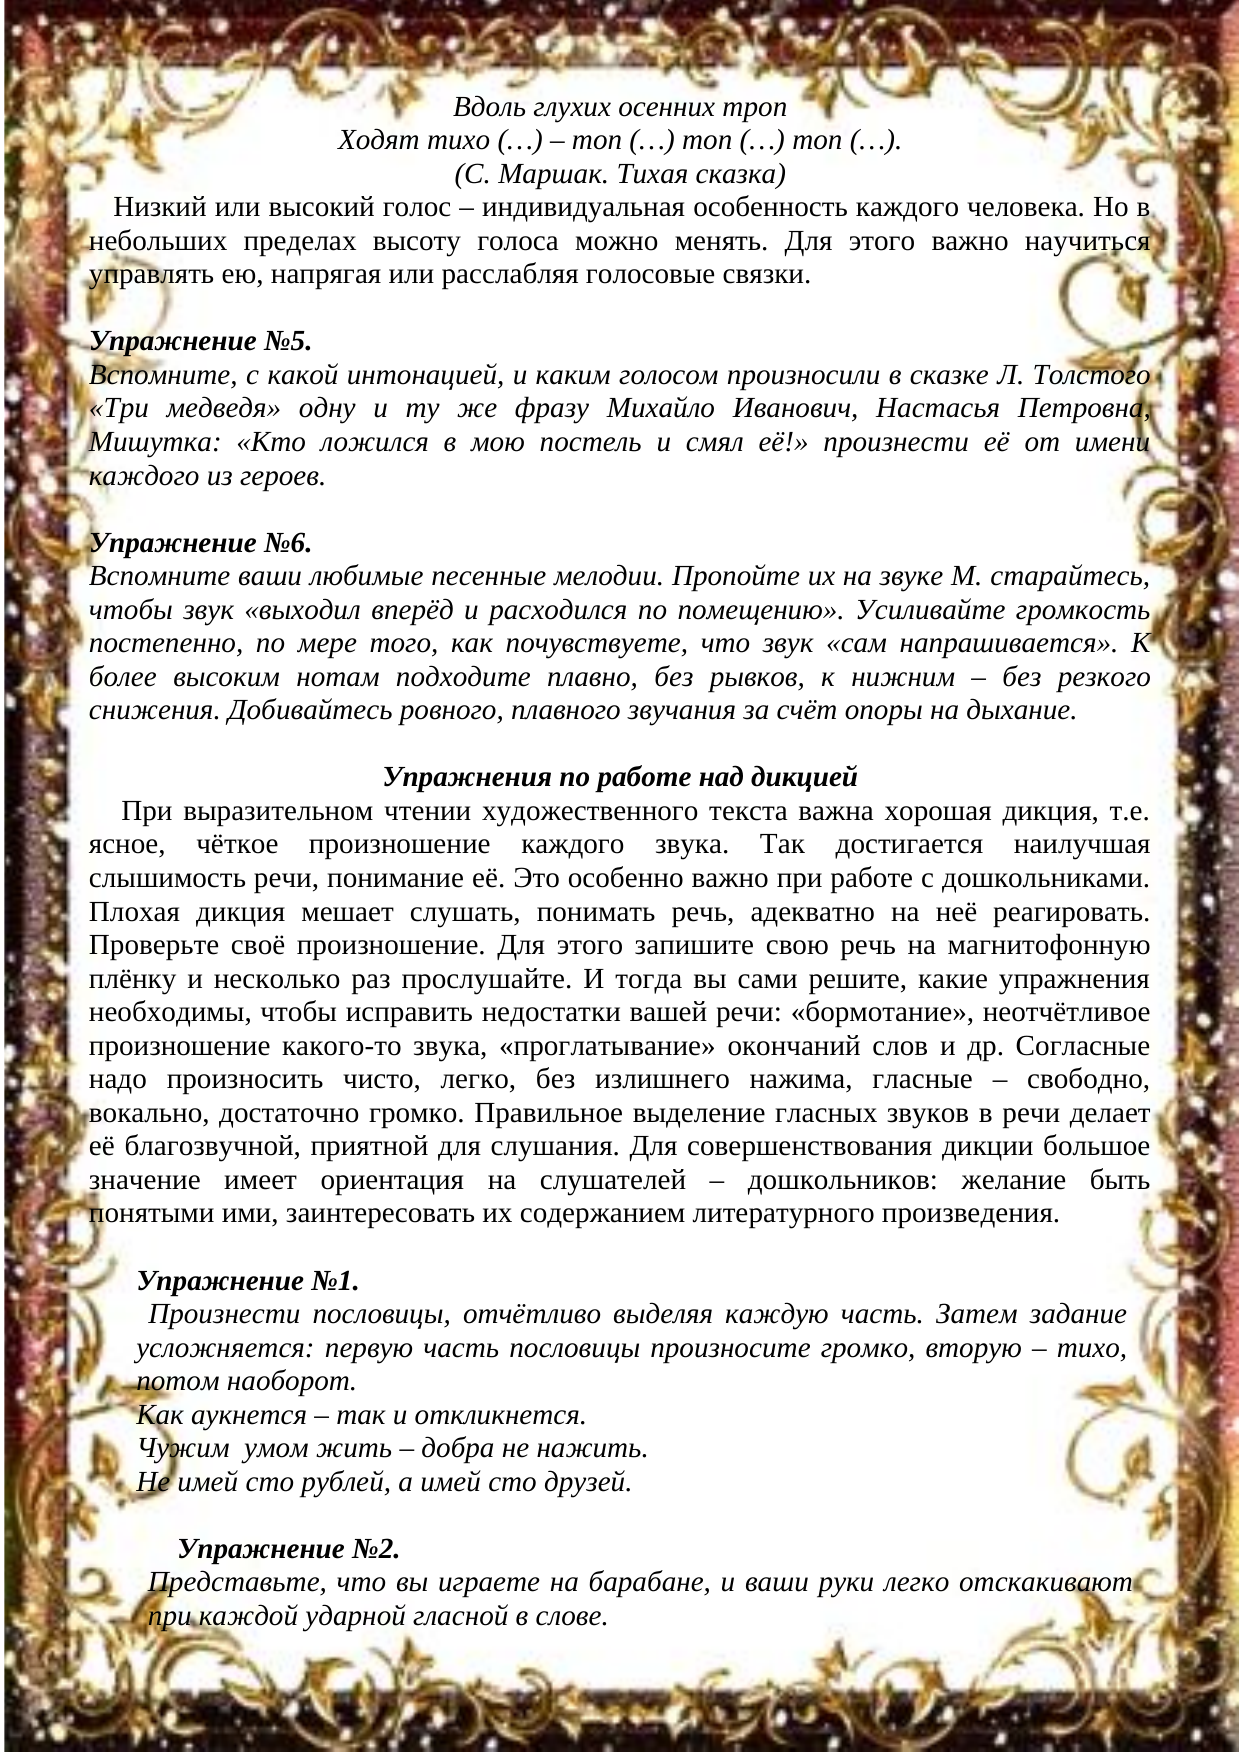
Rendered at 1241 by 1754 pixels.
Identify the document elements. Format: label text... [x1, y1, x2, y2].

picture [4, 0, 1239, 1752]
text Упражнение №1. [136, 1263, 1128, 1296]
text Как аукнется – так и откликнется. [136, 1397, 1128, 1430]
text При выразительном чтении художественного текста важна хорошая дикция, т.е. ясное, чёткое произношение каждого звука. Так достигается наилучшая слышимость речи, понимание её. Это особенно важно при работе с дошкольниками. Плохая дикция мешает слушать, понимать речь, адекватно на неё реагировать. Проверьте своё произношение. Для этого запишите свою речь на магнитофонную плёнку и несколько раз прослушайте. И тогда вы сами решите, какие упражнения необходимы, чтобы исправить недостатки вашей речи: «бормотание», неотчётливое произношение какого-то звука, «проглатывание» окончаний слов и др. Согласные надо произносить чисто, легко, без излишнего нажима, гласные – свободно, вокально, достаточно громко. Правильное выделение гласных звуков в речи делает её благозвучной, приятной для слушания. Для совершенствования дикции большое значение имеет ориентация на слушателей – дошкольников: желание быть понятыми ими, заинтересовать их содержанием литературного произведения. [89, 793, 1152, 1229]
text Вспомните ваши любимые песенные мелодии. Пропойте их на звуке М. старайтесь, чтобы звук «выходил вперёд и расходился по помещению». Усиливайте громкость постепенно, по мере того, как почувствуете, что звук «сам напрашивается». К более высоким нотам подходите плавно, без рывков, к нижним – без резкого снижения. Добивайтесь ровного, плавного звучания за счёт опоры на дыхание. [89, 558, 1152, 726]
text Вспомните, с какой интонацией, и каким голосом произносили в сказке Л. Толстого «Три медведя» одну и ту же фразу Михайло Иванович, Настасья Петровна, Мишутка: «Кто ложился в мою постель и смял её!» произнести её от имени каждого из героев. [89, 357, 1152, 491]
text Упражнение №5. [89, 323, 1152, 357]
text Ходят тихо (…) – топ (…) топ (…) топ (…). [89, 122, 1152, 156]
text Упражнение №6. [89, 525, 1152, 558]
text Упражнения по работе над дикцией [89, 759, 1152, 793]
text (С. Маршак. Тихая сказка) [89, 156, 1152, 189]
text Не имей сто рублей, а имей сто друзей. [136, 1464, 1128, 1497]
text Представьте, что вы играете на барабане, и ваши руки легко отскакивают при каждой ударной гласной в слове. [148, 1564, 1134, 1632]
text Вдоль глухих осенних троп [89, 89, 1152, 122]
text Чужим умом жить – добра не нажить. [136, 1430, 1128, 1464]
text Низкий или высокий голос – индивидуальная особенность каждого человека. Но в небольших пределах высоту голоса можно менять. Для этого важно научиться управлять ею, напрягая или расслабляя голосовые связки. [89, 189, 1152, 290]
text Произнести пословицы, отчётливо выделяя каждую часть. Затем задание усложняется: первую часть пословицы произносите громко, вторую – тихо, потом наоборот. [136, 1296, 1128, 1397]
text Упражнение №2. [148, 1531, 1134, 1564]
